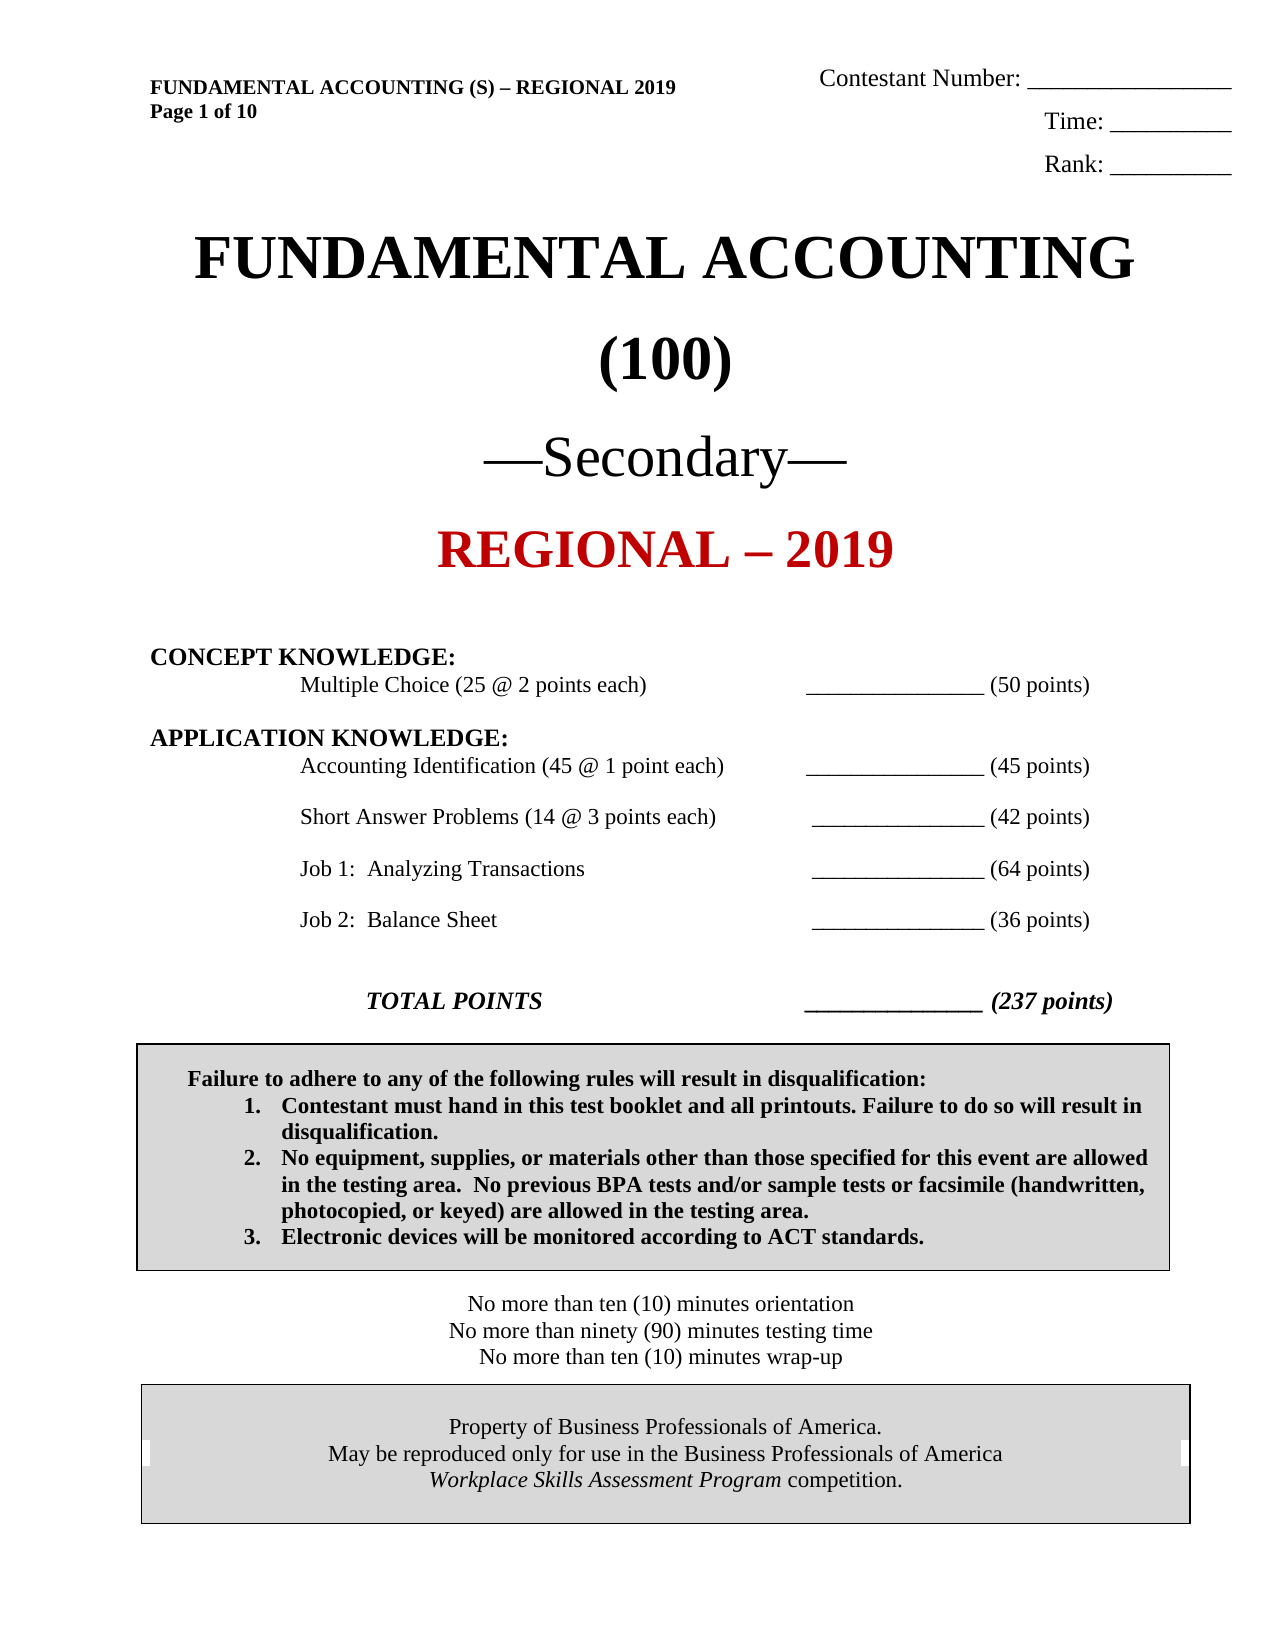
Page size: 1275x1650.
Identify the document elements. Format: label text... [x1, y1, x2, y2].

text No more than ten (10) minutes wrap-up [150, 1343, 1172, 1369]
text TOTAL POINTS (237 points) [150, 986, 1181, 1015]
text APPLICATION KNOWLEDGE: [150, 723, 1087, 752]
text Failure to adhere to any of the following rules will result in disqualification: [187, 1065, 1172, 1092]
list Electronic devices will be monitored according to ACT standards. [244, 1223, 1172, 1250]
text Job 2: Balance Sheet (36 points) [300, 906, 1189, 932]
text Workplace Skills Assessment Program competition. [142, 1463, 1189, 1523]
text REGIONAL – 2019 [150, 517, 1181, 579]
text Accounting Identification (45 @ 1 point each) (45 points) [300, 752, 1189, 778]
text (100) [150, 321, 1181, 393]
list Contestant must hand in this test booklet and all printouts. Failure to do so will result in disqualification. [244, 1092, 1172, 1144]
text May be reproduced only for use in the Business Professionals of America [150, 1440, 1181, 1463]
text Multiple Choice (25 @ 2 points each) (50 points) [300, 671, 1179, 697]
list No equipment, supplies, or materials other than those specified for this event are allowed in the testing area. No previous BPA tests and/or sample tests or facsimile (handwritten, photocopied, or keyed) are allowed in the testing area. [244, 1144, 1172, 1223]
text Property of Business Professionals of America. [142, 1385, 1189, 1440]
text FUNDAMENTAL ACCOUNTING [150, 220, 1181, 292]
text Job 1: Analyzing Transactions (64 points) [300, 855, 1189, 881]
text No more than ninety (90) minutes testing time [150, 1317, 1172, 1343]
subtitle —Secondary— [150, 421, 1181, 488]
text Short Answer Problems (14 @ 3 points each) (42 points) [300, 803, 1189, 830]
text No more than ten (10) minutes orientation [150, 1291, 1172, 1317]
text CONCEPT KNOWLEDGE: [150, 642, 1181, 671]
